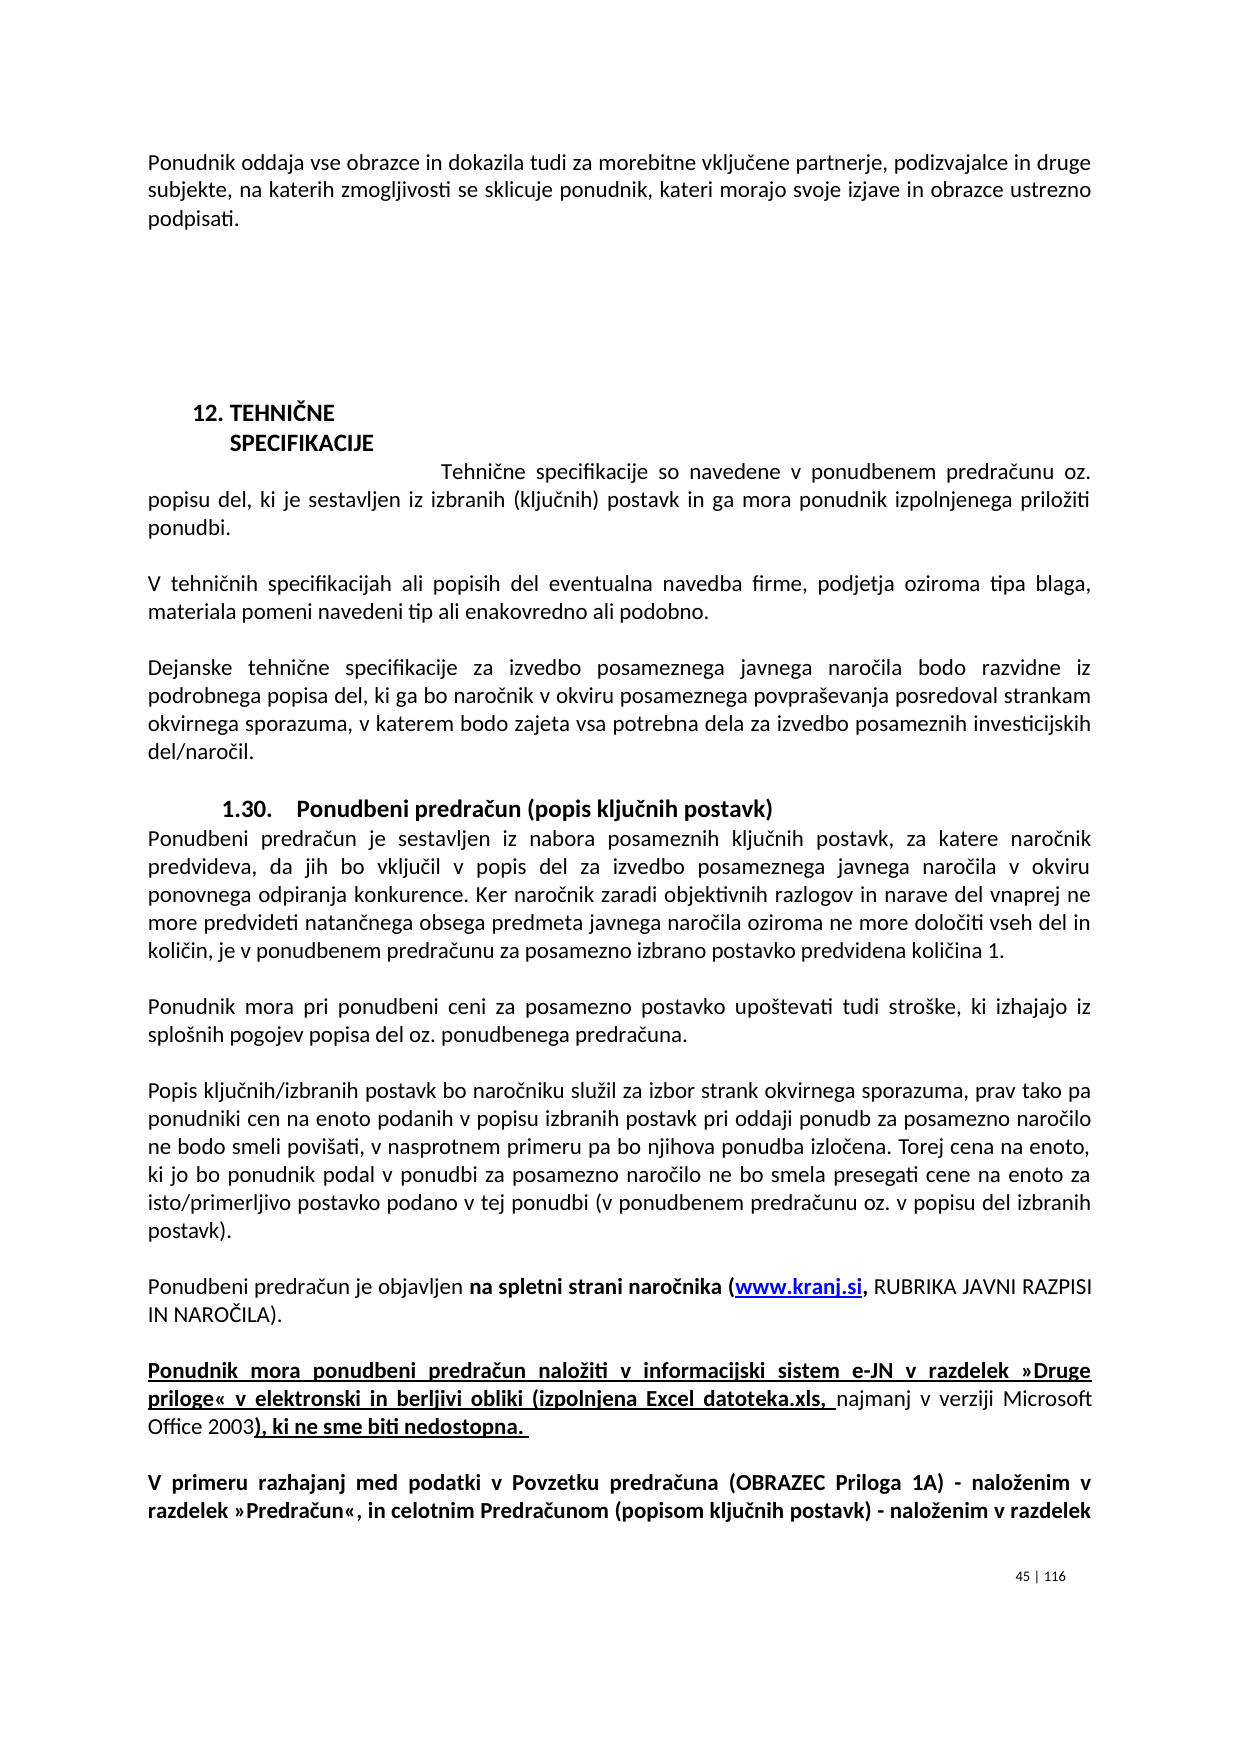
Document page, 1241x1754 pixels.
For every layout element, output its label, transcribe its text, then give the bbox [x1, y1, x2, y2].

text Ponudnik oddaja vse obrazce in dokazila tudi za morebitne vključene partnerje, podizvajalce in druge subjekte, na katerih zmogljivosti se sklicuje ponudnik, kateri morajo svoje izjave in obrazce ustrezno podpisati. [148, 148, 1093, 232]
text Ponudbeni predračun je objavljen na spletni strani naročnika (www.kranj.si, RUBRIKA JAVNI RAZPISI IN NAROČILA). [148, 1272, 1093, 1328]
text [148, 1468, 1093, 1524]
text Ponudnik mora pri ponudbeni ceni za posamezno postavko upoštevati tudi stroške, ki izhajajo iz splošnih pogojev popisa del oz. ponudbenega predračuna. [148, 992, 1093, 1048]
text Dejanske tehnične specifikacije za izvedbo posameznega javnega naročila bodo razvidne iz podrobnega popisa del, ki ga bo naročnik v okviru posameznega povpraševanja posredoval strankam okvirnega sporazuma, v katerem bodo zajeta vsa potrebna dela za izvedbo posameznih investicijskih del/naročil. [148, 653, 1093, 765]
text Ponudbeni predračun je sestavljen iz nabora posameznih ključnih postavk, za katere naročnik predvideva, da jih bo vključil v popis del za izvedbo posameznega javnega naročila v okviru ponovnega odpiranja konkurence. Ker naročnik zaradi objektivnih razlogov in narave del vnaprej ne more predvideti natančnega obsega predmeta javnega naročila oziroma ne more določiti vseh del in količin, je v ponudbenem predračunu za posamezno izbrano postavko predvidena količina 1. [148, 824, 1093, 964]
text Tehnične specifikacije so navedene v ponudbenem predračunu oz. popisu del, ki je sestavljen iz izbranih (ključnih) postavk in ga mora ponudnik izpolnjenega priložiti ponudbi. [148, 457, 1093, 541]
text Popis ključnih/izbranih postavk bo naročniku služil za izbor strank okvirnega sporazuma, prav tako pa ponudniki cen na enoto podanih v popisu izbranih postavk pri oddaji ponudb za posamezno naročilo ne bodo smeli povišati, v nasprotnem primeru pa bo njihova ponudba izločena. Torej cena na enoto, ki jo bo ponudnik podal v ponudbi za posamezno naročilo ne bo smela presegati cene na enoto za isto/primerljivo postavko podano v tej ponudbi (v ponudbenem predračunu oz. v popisu del izbranih postavk). [148, 1076, 1093, 1244]
subtitle TEHNIČNE SPECIFIKACIJE [192, 397, 441, 458]
subtitle Ponudbeni predračun (popis ključnih postavk) [221, 793, 1093, 824]
text Ponudnik mora ponudbeni predračun naložiti v informacijski sistem e-JN v razdelek »Druge priloge« v elektronski in berljivi obliki (izpolnjena Excel datoteka.xls, najmanj v verziji Microsoft Office 2003), ki ne sme biti nedostopna. [148, 1356, 1093, 1440]
text V tehničnih specifikacijah ali popisih del eventualna navedba firme, podjetja oziroma tipa blaga, materiala pomeni navedeni tip ali enakovredno ali podobno. [148, 569, 1093, 625]
